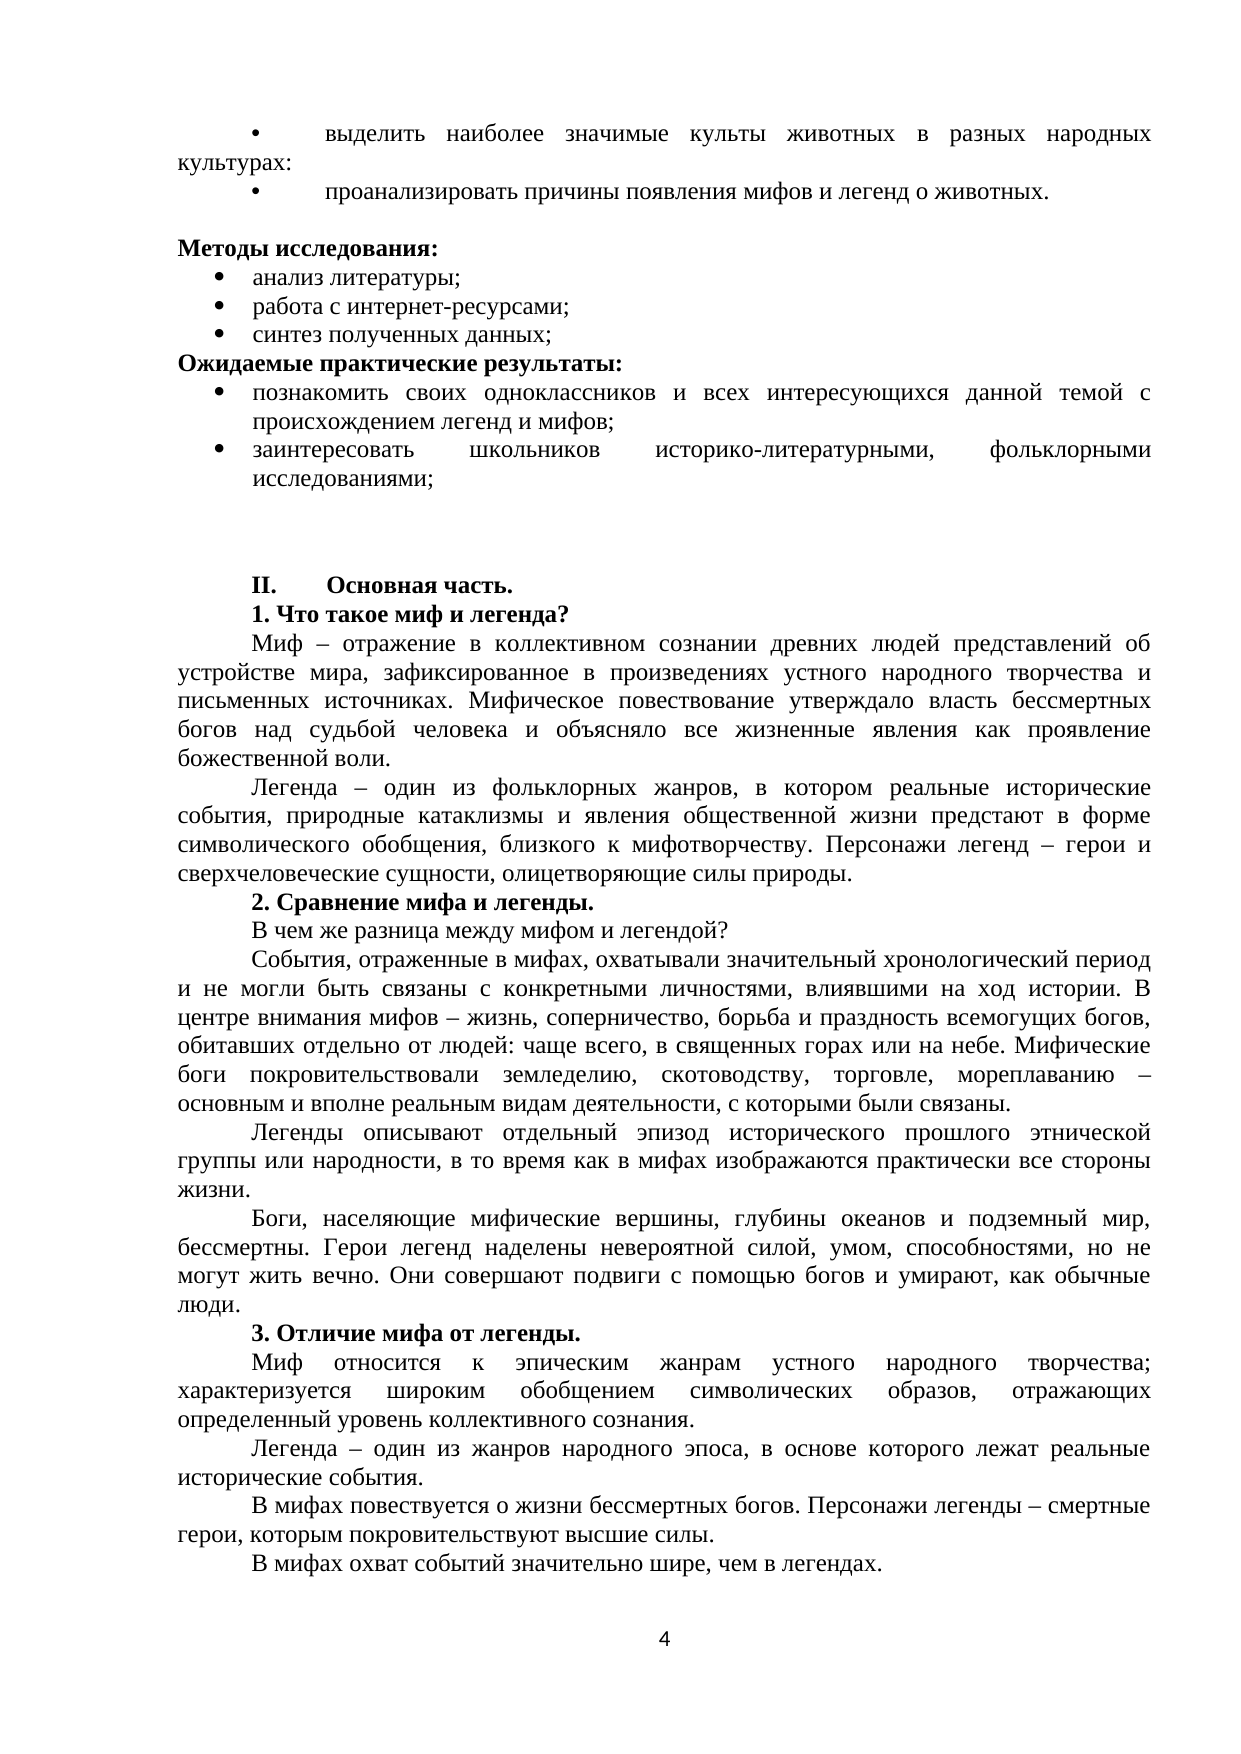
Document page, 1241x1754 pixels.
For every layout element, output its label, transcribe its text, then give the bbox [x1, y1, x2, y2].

text События, отраженные в мифах, охватывали значительный хронологический период и не могли быть связаны с конкретными личностями, влиявшими на ход истории. В центре внимания мифов – жизнь, соперничество, борьба и праздность всемогущих богов, обитавших отдельно от людей: чаще всего, в священных горах или на небе. Мифические боги покровительствовали земледелию, скотоводству, торговле, мореплаванию – основным и вполне реальным видам деятельности, с которыми были связаны. [177, 944, 1152, 1117]
list выделить наиболее значимые культы животных в разных народных культурах: [177, 118, 1152, 176]
text 1. Что такое миф и легенда? [177, 599, 1152, 628]
text В мифах охват событий значительно шире, чем в легендах. [177, 1548, 1152, 1577]
list Основная часть. [251, 570, 1152, 599]
text Миф относится к эпическим жанрам устного народного творчества; характеризуется широким обобщением символических образов, отражающих определенный уровень коллективного сознания. [177, 1347, 1152, 1433]
text Легенда – один из жанров народного эпоса, в основе которого лежат реальные исторические события. [177, 1433, 1152, 1490]
text В чем же разница между мифом и легендой? [177, 915, 1152, 944]
text Боги, населяющие мифические вершины, глубины океанов и подземный мир, бессмертны. Герои легенд наделены невероятной силой, умом, способностями, но не могут жить вечно. Они совершают подвиги с помощью богов и умирают, как обычные люди. [177, 1203, 1152, 1318]
text 3. Отличие мифа от легенды. [177, 1318, 1152, 1347]
text Миф – отражение в коллективном сознании древних людей представлений об устройстве мира, зафиксированное в произведениях устного народного творчества и письменных источниках. Мифическое повествование утверждало власть бессмертных богов над судьбой человека и объясняло все жизненные явления как проявление божественной воли. [177, 628, 1152, 772]
list работа с интернет-ресурсами; [215, 291, 1152, 319]
list синтез полученных данных; [215, 319, 1152, 348]
text В мифах повествуется о жизни бессмертных богов. Персонажи легенды – смертные герои, которым покровительствуют высшие силы. [177, 1490, 1152, 1548]
list анализ литературы; [215, 262, 1152, 291]
text Ожидаемые практические результаты: [177, 348, 1152, 377]
list познакомить своих одноклассников и всех интересующихся данной темой с происхождением легенд и мифов; [215, 377, 1152, 434]
text 2. Сравнение мифа и легенды. [177, 887, 1152, 915]
list заинтересовать школьников историко-литературными, фольклорными исследованиями; [215, 434, 1152, 492]
list проанализировать причины появления мифов и легенд о животных. [177, 176, 1152, 204]
text Легенда – один из фольклорных жанров, в котором реальные исторические события, природные катаклизмы и явления общественной жизни предстают в форме символического обобщения, близкого к мифотворчеству. Персонажи легенд – герои и сверхчеловеческие сущности, олицетворяющие силы природы. [177, 772, 1152, 887]
text Легенды описывают отдельный эпизод исторического прошлого этнической группы или народности, в то время как в мифах изображаются практически все стороны жизни. [177, 1117, 1152, 1203]
text Методы исследования: [177, 233, 1152, 262]
